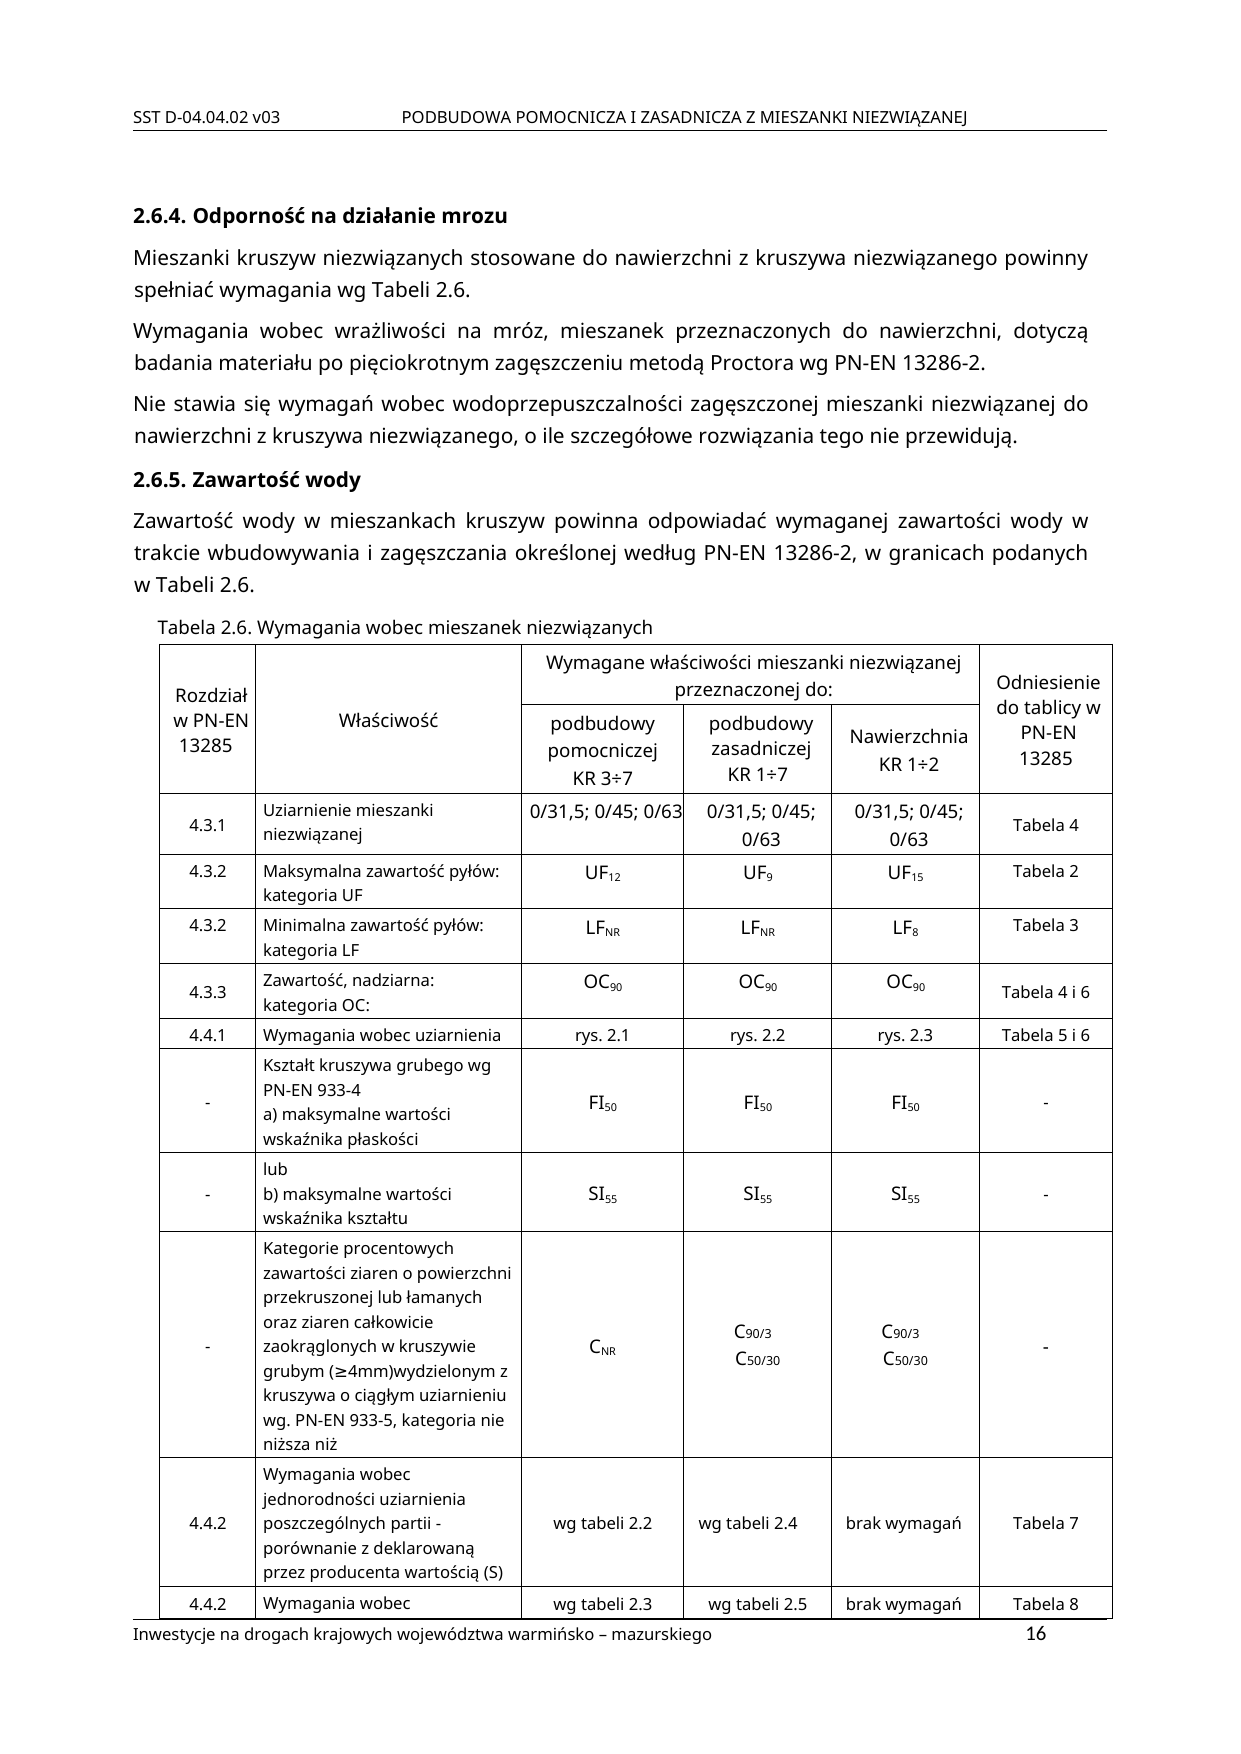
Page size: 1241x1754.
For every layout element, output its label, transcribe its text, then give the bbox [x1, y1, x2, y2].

table_cell UF12 [522, 855, 683, 908]
table_cell rys. 2.2 [684, 1019, 831, 1048]
table_cell Wymagania wobec uziarnienia [256, 1019, 521, 1048]
text Mieszanki kruszyw niezwiązanych stosowane do nawierzchni z kruszywa niezwiązanego powinny spełniać wymagania wg Tabeli 2.6. [133, 243, 1089, 303]
table_cell OC90 [522, 964, 683, 1018]
table_cell OC90 [684, 964, 831, 1018]
table_cell C90/3 C50/30 [684, 1232, 831, 1457]
text Nie stawia się wymagań wobec wodoprzepuszczalności zagęszczonej mieszanki niezwiązanej do nawierzchni z kruszywa niezwiązanego, o ile szczegółowe rozwiązania tego nie przewidują. [133, 389, 1089, 449]
table_cell CNR [522, 1232, 683, 1457]
table_cell rys. 2.1 [522, 1019, 683, 1048]
table_cell SI55 [832, 1153, 979, 1231]
table_cell 4.3.2 [160, 909, 255, 963]
subtitle 2.6.5. Zawartość wody [133, 465, 1089, 493]
text Zawartość wody w mieszankach kruszyw powinna odpowiadać wymaganej zawartości wody w trakcie wbudowywania i zagęszczania określonej według PN-EN 13286-2, w granicach podanych w Tabeli 2.6. [133, 506, 1089, 599]
table_cell Wymagania wobec jednorodności uziarnienia poszczególnych partii - porównanie z deklarowaną przez producenta wartością (S) [256, 1458, 521, 1586]
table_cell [256, 1587, 521, 1618]
table_cell UF9 [684, 855, 831, 908]
table_cell Tabela 2 [980, 855, 1112, 908]
table_cell SI55 [522, 1153, 683, 1231]
table_cell Uziarnienie mieszanki niezwiązanej [256, 794, 521, 853]
table_cell Minimalna zawartość pyłów: kategoria LF [256, 909, 521, 963]
table_cell Kształt kruszywa grubego wg PN-EN 933-4 a) maksymalne wartości wskaźnika płaskości [256, 1049, 521, 1152]
table_cell - [160, 1049, 255, 1152]
table_cell 4.3.3 [160, 964, 255, 1018]
table_cell Nawierzchnia KR 1÷2 [832, 705, 979, 793]
table_cell 4.3.2 [160, 855, 255, 908]
table_cell 0/31,5; 0/45; 0/63 [832, 794, 979, 853]
table_header Odniesienie do tablicy w PN-EN 13285 [980, 645, 1112, 793]
table_cell Tabela 4 [980, 794, 1112, 853]
table_cell Kategorie procentowych zawartości ziaren o powierzchni przekruszonej lub łamanych oraz ziaren całkowicie zaokrąglonych w kruszywie grubym (≥4mm)wydzielonym z kruszywa o ciągłym uziarnieniu wg. PN-EN 933-5, kategoria nie niższa niż [256, 1232, 521, 1457]
table_cell 0/31,5; 0/45; 0/63 [684, 794, 831, 853]
table_cell Tabela 5 i 6 [980, 1019, 1112, 1048]
table_header Wymagane właściwości mieszanki niezwiązanej przeznaczonej do: [522, 645, 979, 704]
table_cell podbudowy zasadniczej KR 1÷7 [684, 705, 831, 793]
table_cell Zawartość, nadziarna: kategoria OC: [256, 964, 521, 1018]
subtitle 2.6.4. Odporność na działanie mrozu [133, 201, 1089, 230]
table_cell FI50 [684, 1049, 831, 1152]
table_cell FI50 [832, 1049, 979, 1152]
table_cell lub b) maksymalne wartości wskaźnika kształtu [256, 1153, 521, 1231]
table_cell OC90 [832, 964, 979, 1018]
table_cell 4.4.2 [160, 1458, 255, 1586]
table_cell - [980, 1049, 1112, 1152]
table_cell brak wymagań [832, 1587, 979, 1618]
table_cell C90/3 C50/30 [832, 1232, 979, 1457]
table_cell UF15 [832, 855, 979, 908]
table_header Rozdział w PN-EN 13285 [160, 645, 255, 793]
table_cell wg tabeli 2.4 [684, 1458, 831, 1586]
table_cell 4.4.2 [160, 1587, 255, 1618]
table_cell FI50 [522, 1049, 683, 1152]
table_cell Maksymalna zawartość pyłów: kategoria UF [256, 855, 521, 908]
table_cell wg tabeli 2.3 [522, 1587, 683, 1618]
table_cell Tabela 3 [980, 909, 1112, 963]
table_cell - [980, 1232, 1112, 1457]
table_cell LFNR [522, 909, 683, 963]
table_cell SI55 [684, 1153, 831, 1231]
table_cell 4.3.1 [160, 794, 255, 853]
table_header Właściwość [256, 645, 521, 793]
table_cell LFNR [684, 909, 831, 963]
table_cell Tabela 8 [980, 1587, 1112, 1618]
table_cell - [980, 1153, 1112, 1231]
table_cell rys. 2.3 [832, 1019, 979, 1048]
table_cell - [160, 1232, 255, 1457]
table_cell podbudowy pomocniczej KR 3÷7 [522, 705, 683, 793]
table_cell 4.4.1 [160, 1019, 255, 1048]
text Wymagania wobec wrażliwości na mróz, mieszanek przeznaczonych do nawierzchni, dotyczą badania materiału po pięciokrotnym zagęszczeniu metodą Proctora wg PN-EN 13286-2. [133, 316, 1089, 376]
table_cell wg tabeli 2.5 [684, 1587, 831, 1618]
table_cell Tabela 7 [980, 1458, 1112, 1586]
table_cell - [160, 1153, 255, 1231]
table_cell brak wymagań [832, 1458, 979, 1586]
table_cell LF8 [832, 909, 979, 963]
text Tabela 2.6. Wymagania wobec mieszanek niezwiązanych [157, 614, 1011, 640]
table_cell 0/31,5; 0/45; 0/63 [522, 794, 683, 853]
table_cell Tabela 4 i 6 [980, 964, 1112, 1018]
table_cell wg tabeli 2.2 [522, 1458, 683, 1586]
